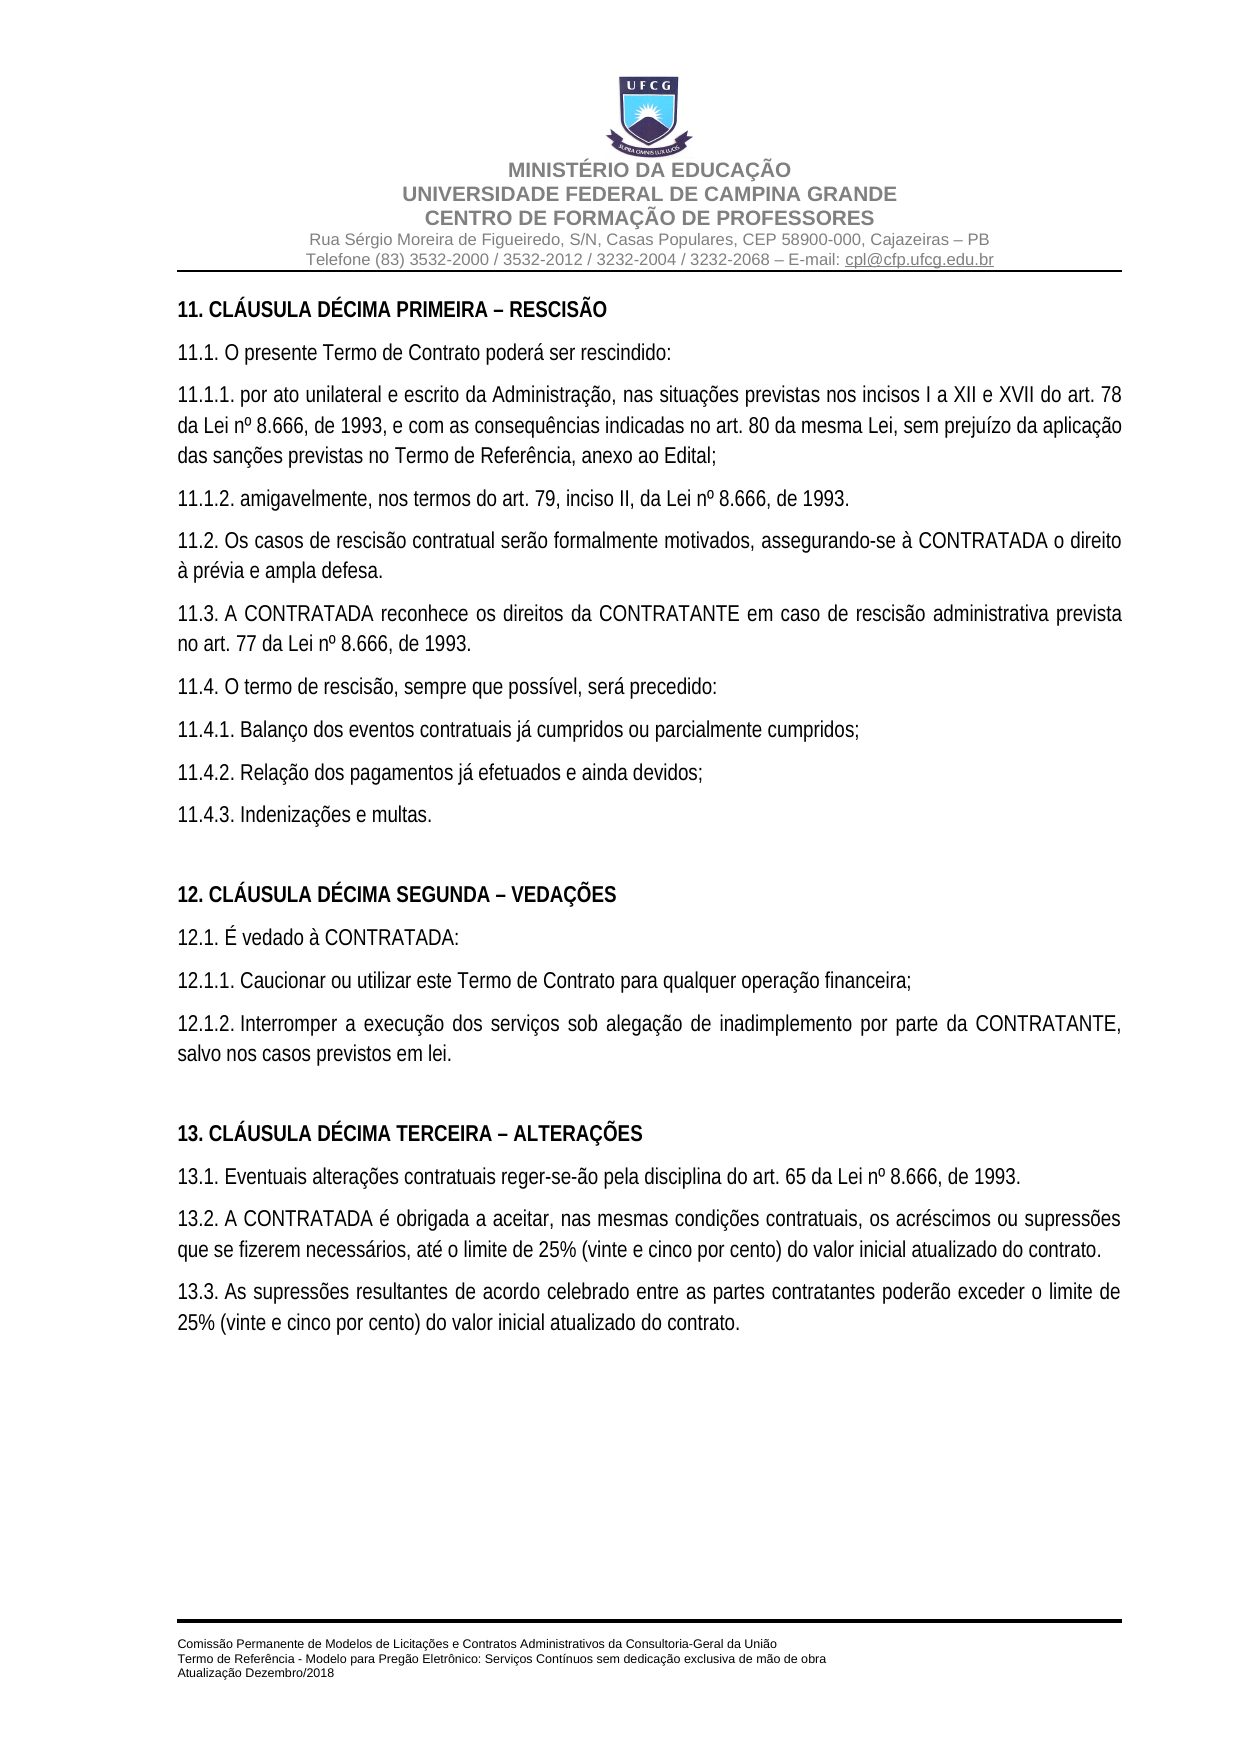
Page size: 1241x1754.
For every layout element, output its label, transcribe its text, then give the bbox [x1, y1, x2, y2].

list A CONTRATADA é obrigada a aceitar, nas mesmas condições contratuais, os acréscimos ou supressões que se fizerem necessários, até o limite de 25% (vinte e cinco por cento) do valor inicial atualizado do contrato. [177, 1205, 1122, 1262]
picture [605, 73, 695, 159]
list Interromper a execução dos serviços sob alegação de inadimplemento por parte da CONTRATANTE, salvo nos casos previstos em lei. [177, 1009, 1122, 1066]
list Eventuais alterações contratuais reger-se-ão pela disciplina do art. 65 da Lei nº 8.666, de 1993. [177, 1163, 1122, 1189]
list CLÁUSULA DÉCIMA TERCEIRA – ALTERAÇÕES [177, 1120, 1122, 1146]
list É vedado à CONTRATADA: [177, 924, 1122, 951]
list Balanço dos eventos contratuais já cumpridos ou parcialmente cumpridos; [177, 716, 1122, 742]
list Os casos de rescisão contratual serão formalmente motivados, assegurando-se à CONTRATADA o direito à prévia e ampla defesa. [177, 527, 1122, 584]
list O termo de rescisão, sempre que possível, será precedido: [177, 673, 1122, 699]
list CLÁUSULA DÉCIMA PRIMEIRA – RESCISÃO [177, 296, 1122, 322]
list CLÁUSULA DÉCIMA SEGUNDA – VEDAÇÕES [177, 881, 1122, 908]
list Relação dos pagamentos já efetuados e ainda devidos; [177, 758, 1122, 785]
list O presente Termo de Contrato poderá ser rescindido: [177, 339, 1122, 365]
list Caucionar ou utilizar este Termo de Contrato para qualquer operação financeira; [177, 967, 1122, 993]
list por ato unilateral e escrito da Administração, nas situações previstas nos incisos I a XII e XVII do art. 78 da Lei nº 8.666, de 1993, e com as consequências indicadas no art. 80 da mesma Lei, sem prejuízo da aplicação das sanções previstas no Termo de Referência, anexo ao Edital; [177, 381, 1122, 468]
list Indenizações e multas. [177, 801, 1122, 828]
list amigavelmente, nos termos do art. 79, inciso II, da Lei nº 8.666, de 1993. [177, 484, 1122, 511]
list As supressões resultantes de acordo celebrado entre as partes contratantes poderão exceder o limite de 25% (vinte e cinco por cento) do valor inicial atualizado do contrato. [177, 1278, 1122, 1335]
list A CONTRATADA reconhece os direitos da CONTRATANTE em caso de rescisão administrativa prevista no art. 77 da Lei nº 8.666, de 1993. [177, 600, 1122, 657]
